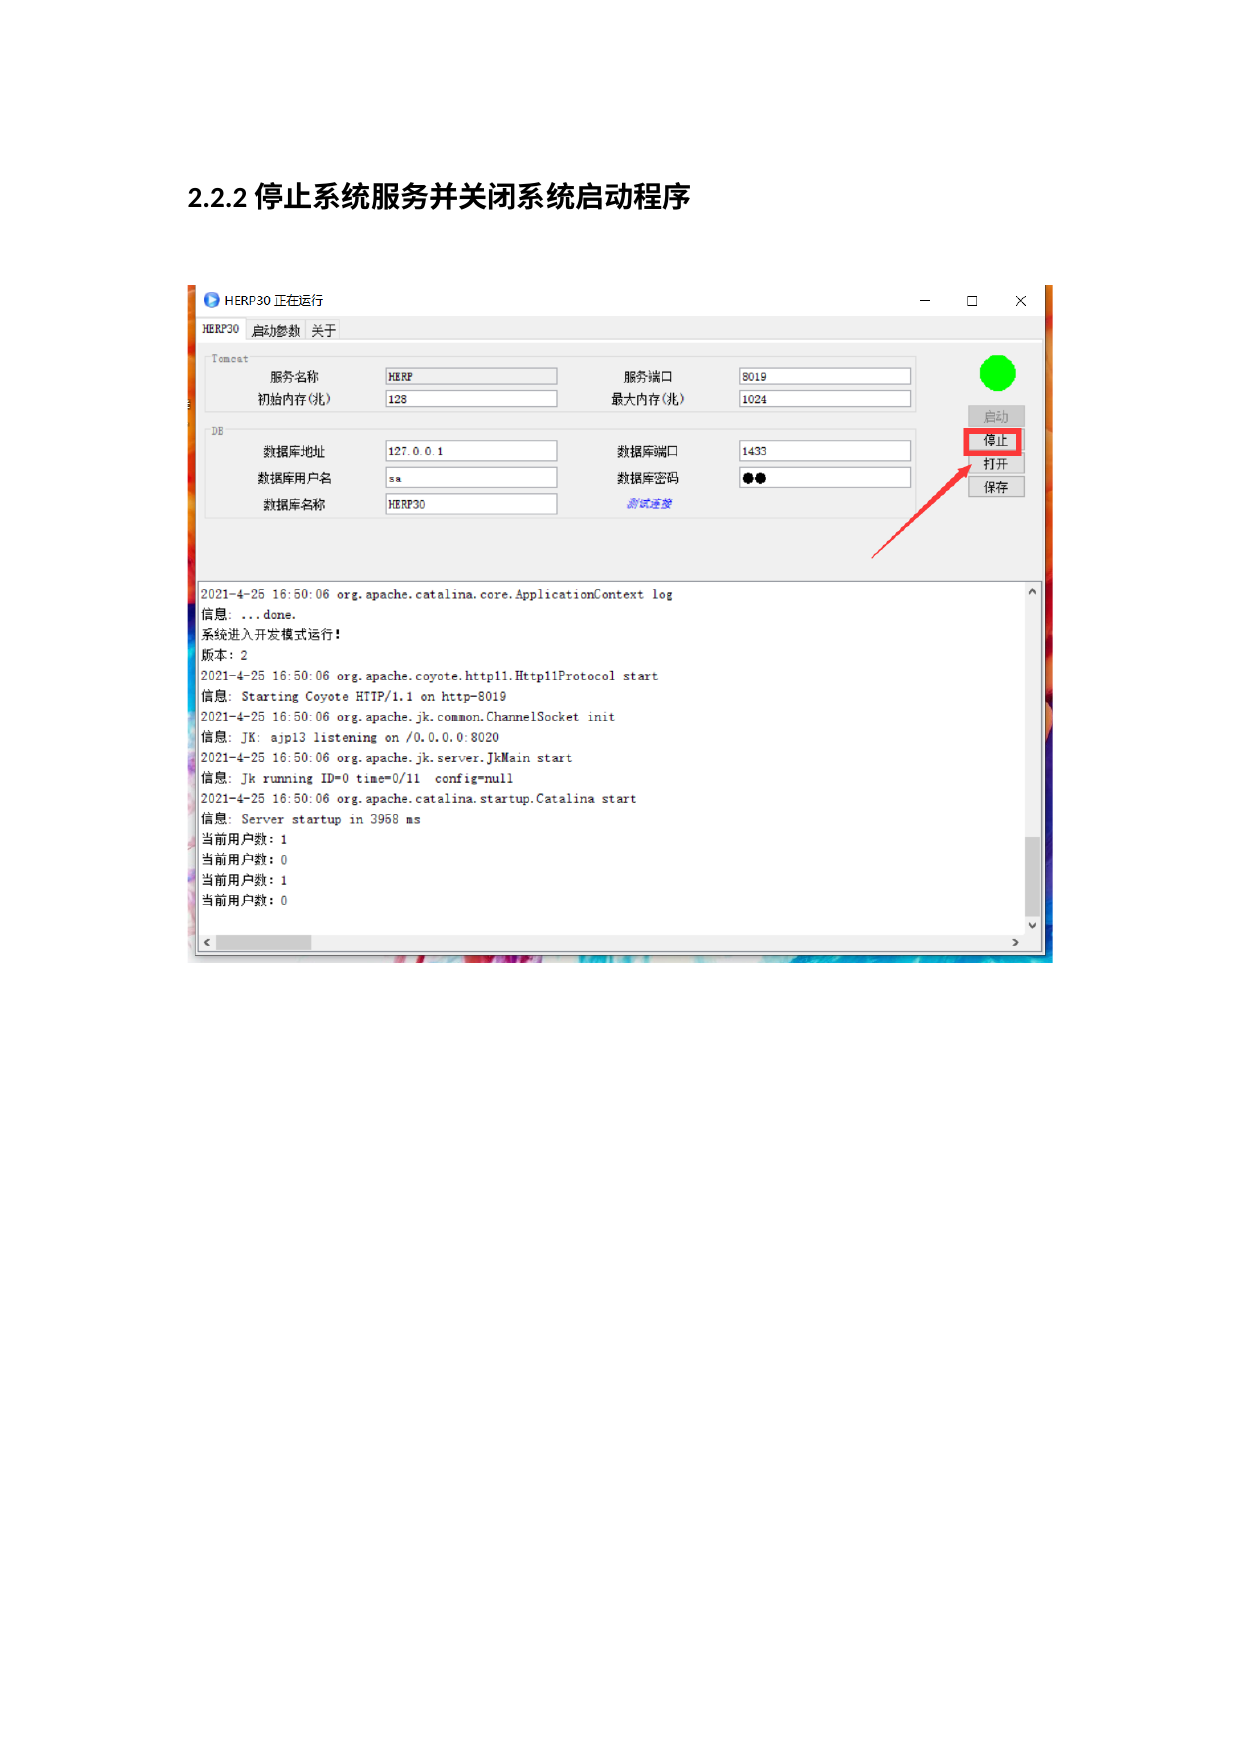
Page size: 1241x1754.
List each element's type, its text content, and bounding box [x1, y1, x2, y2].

picture [982, 959, 996, 963]
subtitle 2.2.2 停止系统服务并关闭系统启动程序 [187, 162, 1053, 227]
picture [187, 285, 1053, 963]
picture [1018, 958, 1045, 963]
